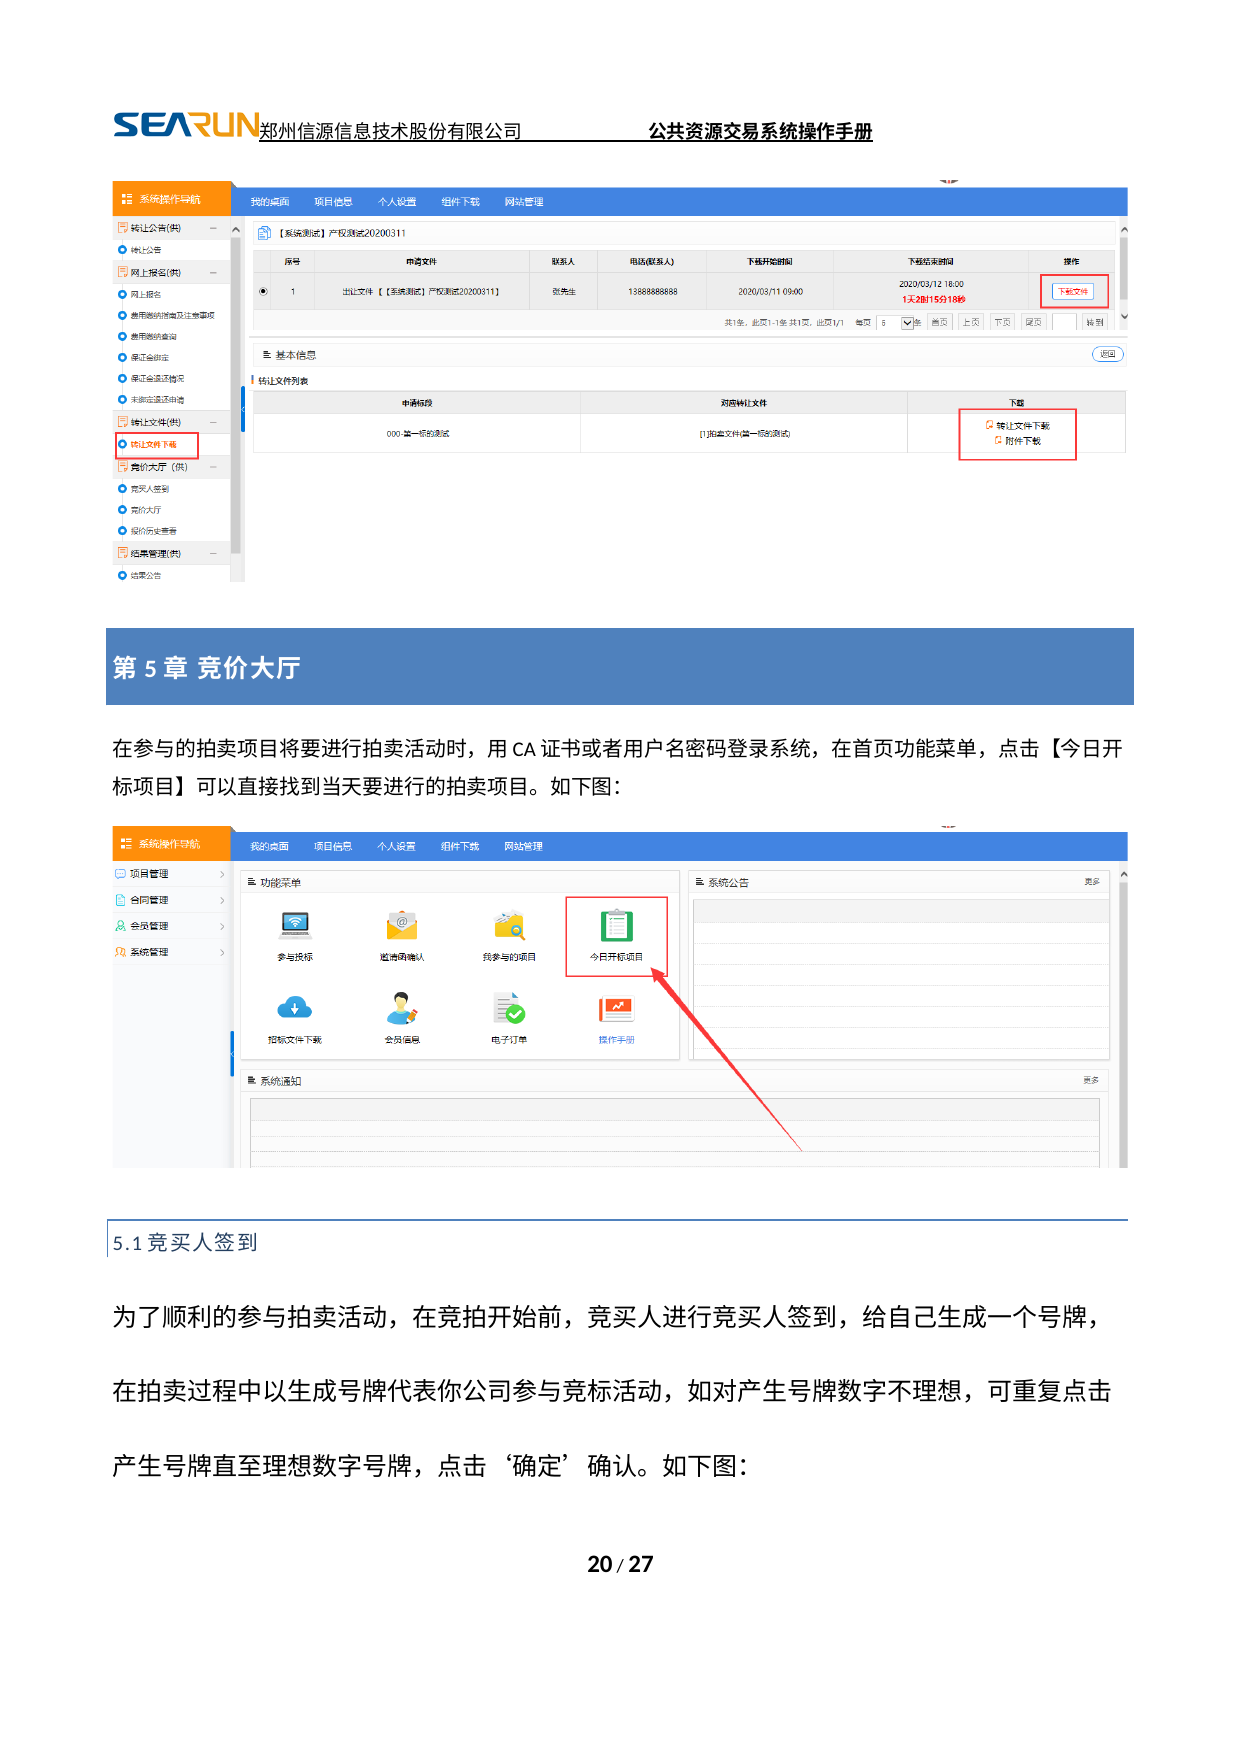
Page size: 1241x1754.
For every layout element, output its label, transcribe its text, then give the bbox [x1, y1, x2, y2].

picture [112, 180, 1128, 582]
subtitle 5.1竞买人签到 [108, 1221, 1128, 1257]
text 在参与的拍卖项目将要进行拍卖活动时，用CA证书或者用户名密码登录系统，在首页功能菜单，点击【今日开标项目】可以直接找到当天要进行的拍卖项目。如下图： [112, 732, 1128, 801]
subtitle 第5章 竞价大厅 [113, 634, 1128, 699]
picture [112, 826, 1128, 1168]
picture [112, 111, 260, 139]
text 为了顺利的参与拍卖活动，在竞拍开始前，竞买人进行竞买人签到，给自己生成一个号牌，在拍卖过程中以生成号牌代表你公司参与竞标活动，如对产生号牌数字不理想，可重复点击产生号牌直至理想数字号牌，点击‘确定’确认。如下图： [112, 1283, 1128, 1497]
